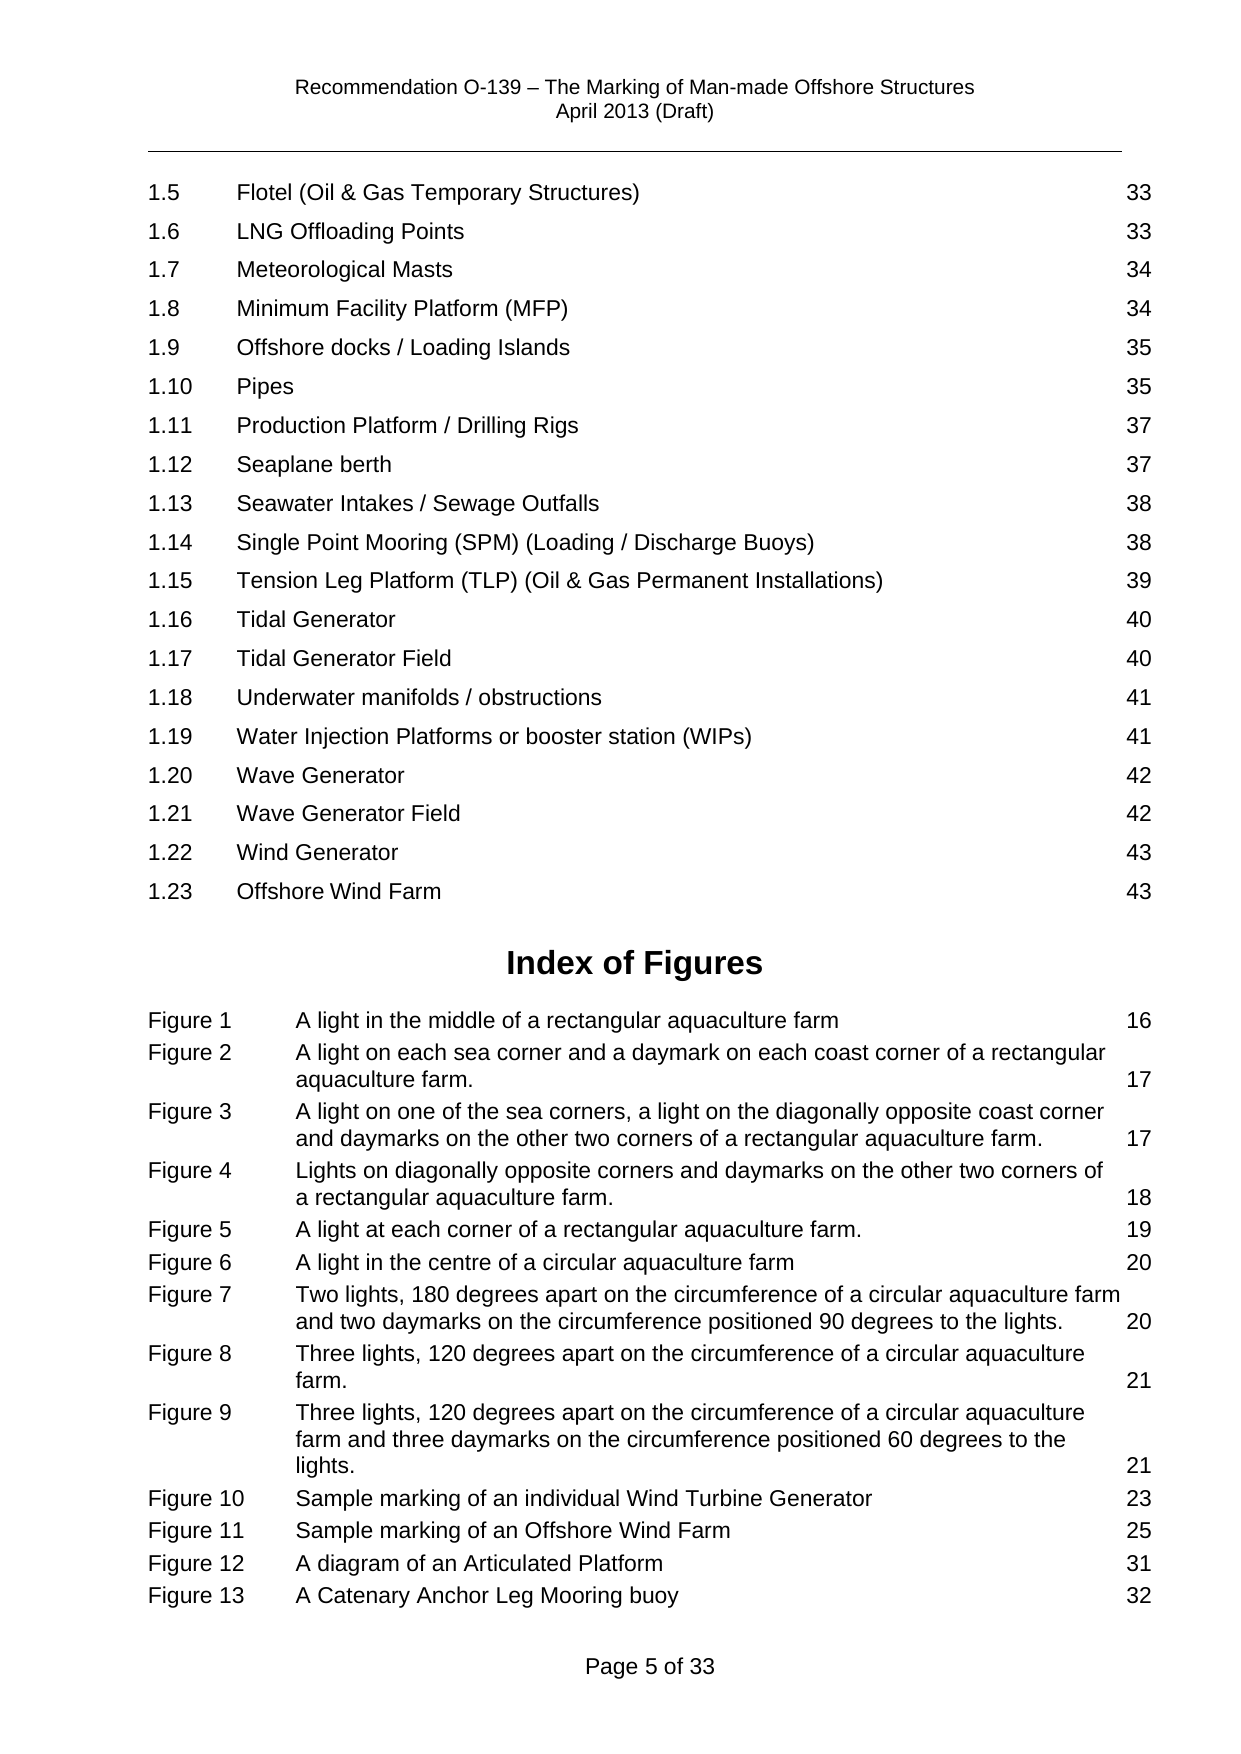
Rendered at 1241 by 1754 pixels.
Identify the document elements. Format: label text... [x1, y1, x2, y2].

text Figure 3 A light on one of the sea corners, a light on the diagonally opposite coast corner and daymarks on the other two corners of a rectangular aquaculture farm. 17 [148, 1098, 1122, 1151]
text 1.20 Wave Generator 42 [148, 762, 1122, 788]
text Figure 10 Sample marking of an individual Wind Turbine Generator 23 [148, 1485, 1122, 1511]
text 1.18 Underwater manifolds / obstructions 41 [148, 684, 1122, 710]
text 1.6 LNG Offloading Points 33 [148, 218, 1122, 244]
title Index of Figures [148, 943, 1122, 982]
text 1.10 Pipes 35 [148, 373, 1122, 399]
text 1.16 Tidal Generator 40 [148, 606, 1122, 632]
text 1.12 Seaplane berth 37 [148, 451, 1122, 477]
text Figure 6 A light in the centre of a circular aquaculture farm 20 [148, 1249, 1122, 1275]
text Figure 7 Two lights, 180 degrees apart on the circumference of a circular aquaculture farm and two daymarks on the circumference positioned 90 degrees to the lights. 20 [148, 1281, 1122, 1334]
text 1.7 Meteorological Masts 34 [148, 256, 1122, 283]
text 1.14 Single Point Mooring (SPM) (Loading / Discharge Buoys) 38 [148, 528, 1122, 555]
text Figure 4 Lights on diagonally opposite corners and daymarks on the other two corners of a rectangular aquaculture farm. 18 [148, 1157, 1122, 1210]
text 1.17 Tidal Generator Field 40 [148, 645, 1122, 671]
text Figure 1 A light in the middle of a rectangular aquaculture farm 16 [148, 1007, 1122, 1033]
text 1.19 Water Injection Platforms or booster station (WIPs) 41 [148, 723, 1122, 749]
text 1.23 Offshore Wind Farm 43 [148, 878, 1122, 904]
text 1.13 Seawater Intakes / Sewage Outfalls 38 [148, 489, 1122, 516]
text Figure 8 Three lights, 120 degrees apart on the circumference of a circular aquaculture farm. 21 [148, 1340, 1122, 1393]
text Figure 2 A light on each sea corner and a daymark on each coast corner of a rectangular aquaculture farm. 17 [148, 1039, 1122, 1092]
text 1.11 Production Platform / Drilling Rigs 37 [148, 412, 1122, 438]
text Figure 11 Sample marking of an Offshore Wind Farm 25 [148, 1517, 1122, 1544]
text 1.9 Offshore docks / Loading Islands 35 [148, 334, 1122, 361]
text 1.5 Flotel (Oil & Gas Temporary Structures) 33 [148, 179, 1122, 205]
text 1.22 Wind Generator 43 [148, 839, 1122, 866]
text Figure 5 A light at each corner of a rectangular aquaculture farm. 19 [148, 1216, 1122, 1243]
text 1.8 Minimum Facility Platform (MFP) 34 [148, 295, 1122, 322]
text 1.21 Wave Generator Field 42 [148, 800, 1122, 827]
text Figure 9 Three lights, 120 degrees apart on the circumference of a circular aquaculture farm and three daymarks on the circumference positioned 60 degrees to the lights. 21 [148, 1399, 1122, 1478]
text Figure 12 A diagram of an Articulated Platform 31 [148, 1550, 1122, 1576]
text 1.15 Tension Leg Platform (TLP) (Oil & Gas Permanent Installations) 39 [148, 567, 1122, 594]
text Figure 13 A Catenary Anchor Leg Mooring buoy 32 [148, 1582, 1122, 1609]
